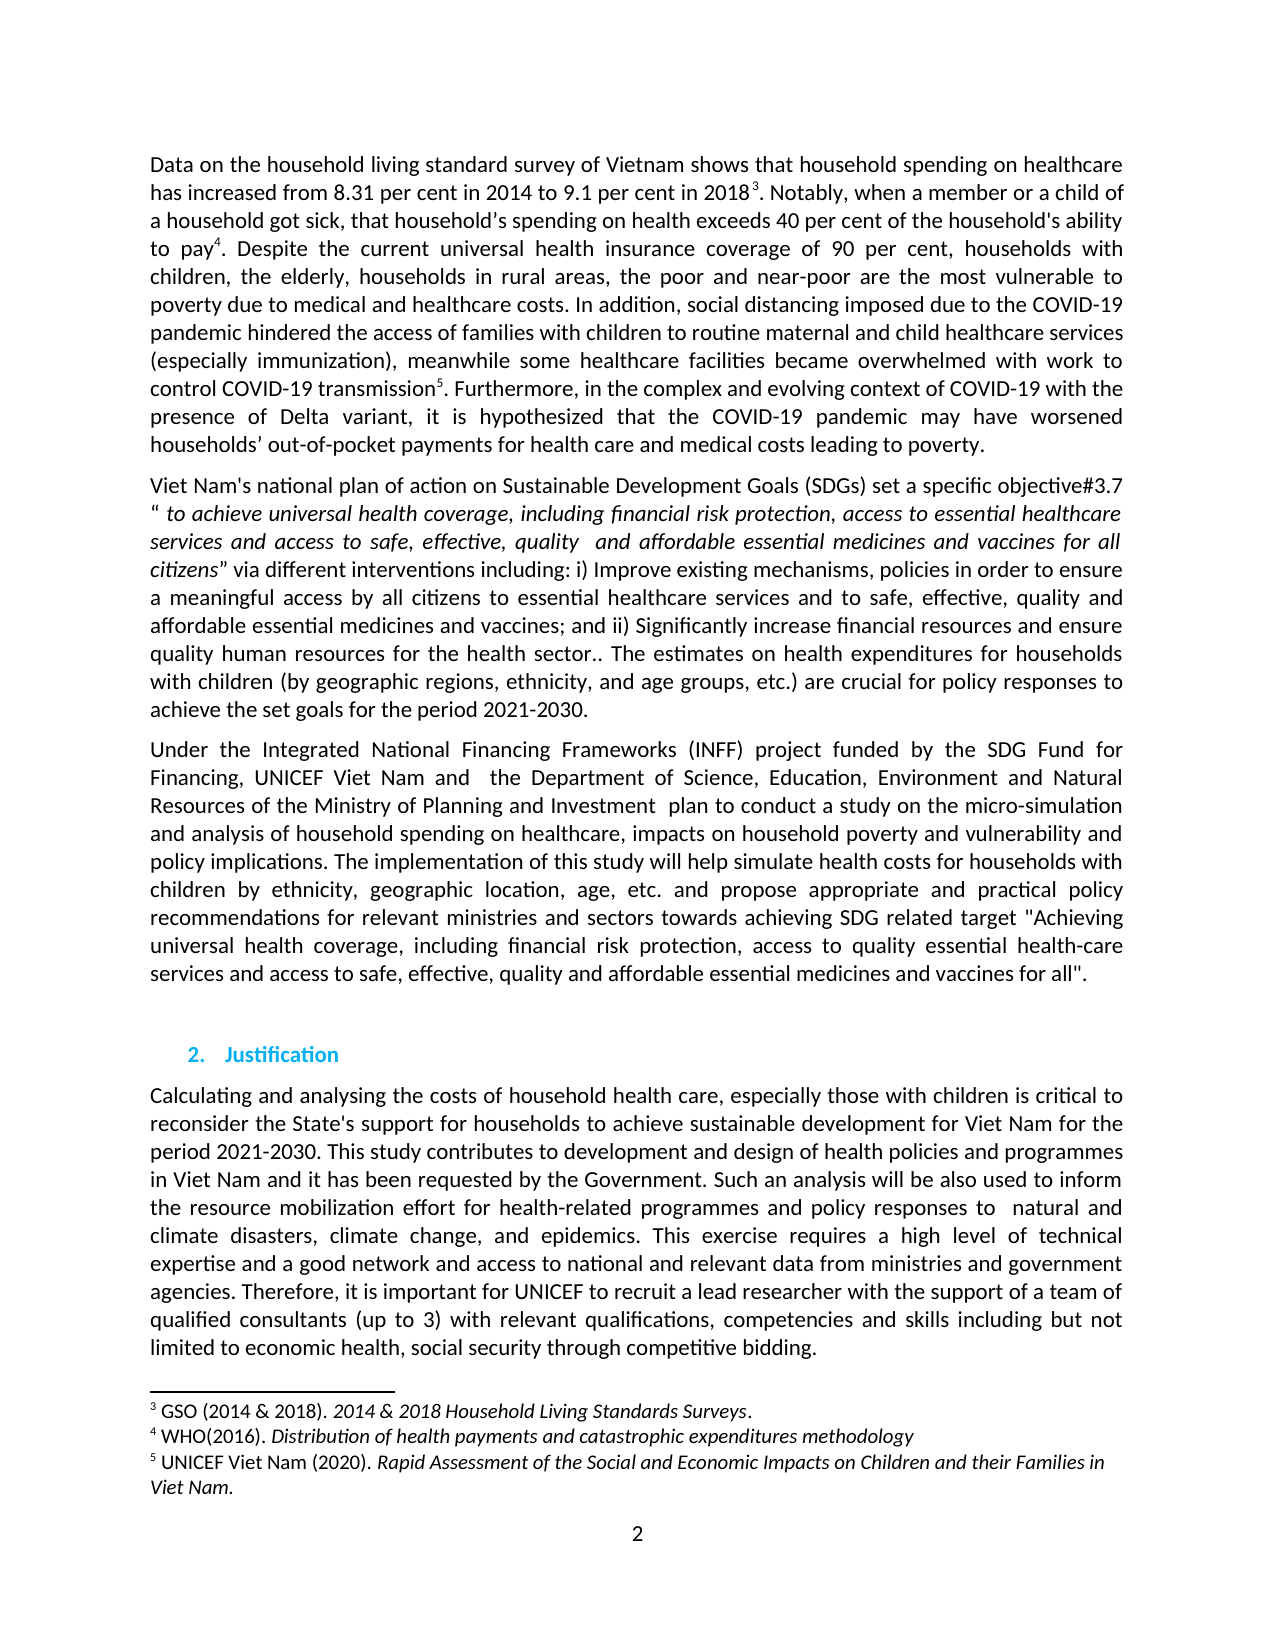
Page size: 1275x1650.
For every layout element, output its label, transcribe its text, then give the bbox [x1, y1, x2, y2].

text Calculating and analysing the costs of household health care, especially those with children is critical to reconsider the State's support for households to achieve sustainable development for Viet Nam for the period 2021-2030. This study contributes to development and design of health policies and programmes in Viet Nam and it has been requested by the Government. Such an analysis will be also used to inform the resource mobilization effort for health-related programmes and policy responses to natural and climate disasters, climate change, and epidemics. This exercise requires a high level of technical expertise and a good network and access to national and relevant data from ministries and government agencies. Therefore, it is important for UNICEF to recruit a lead researcher with the support of a team of qualified consultants (up to 3) with relevant qualifications, competencies and skills including but not limited to economic health, social security through competitive bidding. [150, 1081, 1125, 1361]
text Data on the household living standard survey of Vietnam shows that household spending on healthcare has increased from 8.31 per cent in 2014 to 9.1 per cent in 2018. Notably, when a member or a child of a household got sick, that household’s spending on health exceeds 40 per cent of the household's ability to pay. Despite the current universal health insurance coverage of 90 per cent, households with children, the elderly, households in rural areas, the poor and near-poor are the most vulnerable to poverty due to medical and healthcare costs. In addition, social distancing imposed due to the COVID-19 pandemic hindered the access of families with children to routine maternal and child healthcare services (especially immunization), meanwhile some healthcare facilities became overwhelmed with work to control COVID-19 transmission. Furthermore, in the complex and evolving context of COVID-19 with the presence of Delta variant, it is hypothesized that the COVID-19 pandemic may have worsened households’ out-of-pocket payments for health care and medical costs leading to poverty. [150, 150, 1125, 458]
text Viet Nam's national plan of action on Sustainable Development Goals (SDGs) set a specific objective#3.7 “ to achieve universal health coverage, including financial risk protection, access to essential healthcare services and access to safe, effective, quality and affordable essential medicines and vaccines for all citizens” via different interventions including: i) Improve existing mechanisms, policies in order to ensure a meaningful access by all citizens to essential healthcare services and to safe, effective, quality and affordable essential medicines and vaccines; and ii) Significantly increase financial resources and ensure quality human resources for the health sector.. The estimates on health expenditures for households with children (by geographic regions, ethnicity, and age groups, etc.) are crucial for policy responses to achieve the set goals for the period 2021-2030. [150, 471, 1125, 723]
text Under the Integrated National Financing Frameworks (INFF) project funded by the SDG Fund for Financing, UNICEF Viet Nam and the Department of Science, Education, Environment and Natural Resources of the Ministry of Planning and Investment plan to conduct a study on the micro-simulation and analysis of household spending on healthcare, impacts on household poverty and vulnerability and policy implications. The implementation of this study will help simulate health costs for households with children by ethnicity, geographic location, age, etc. and propose appropriate and practical policy recommendations for relevant ministries and sectors towards achieving SDG related target "Achieving universal health coverage, including financial risk protection, access to quality essential health-care services and access to safe, effective, quality and affordable essential medicines and vaccines for all". [150, 735, 1125, 988]
list Justification [187, 1041, 1125, 1069]
